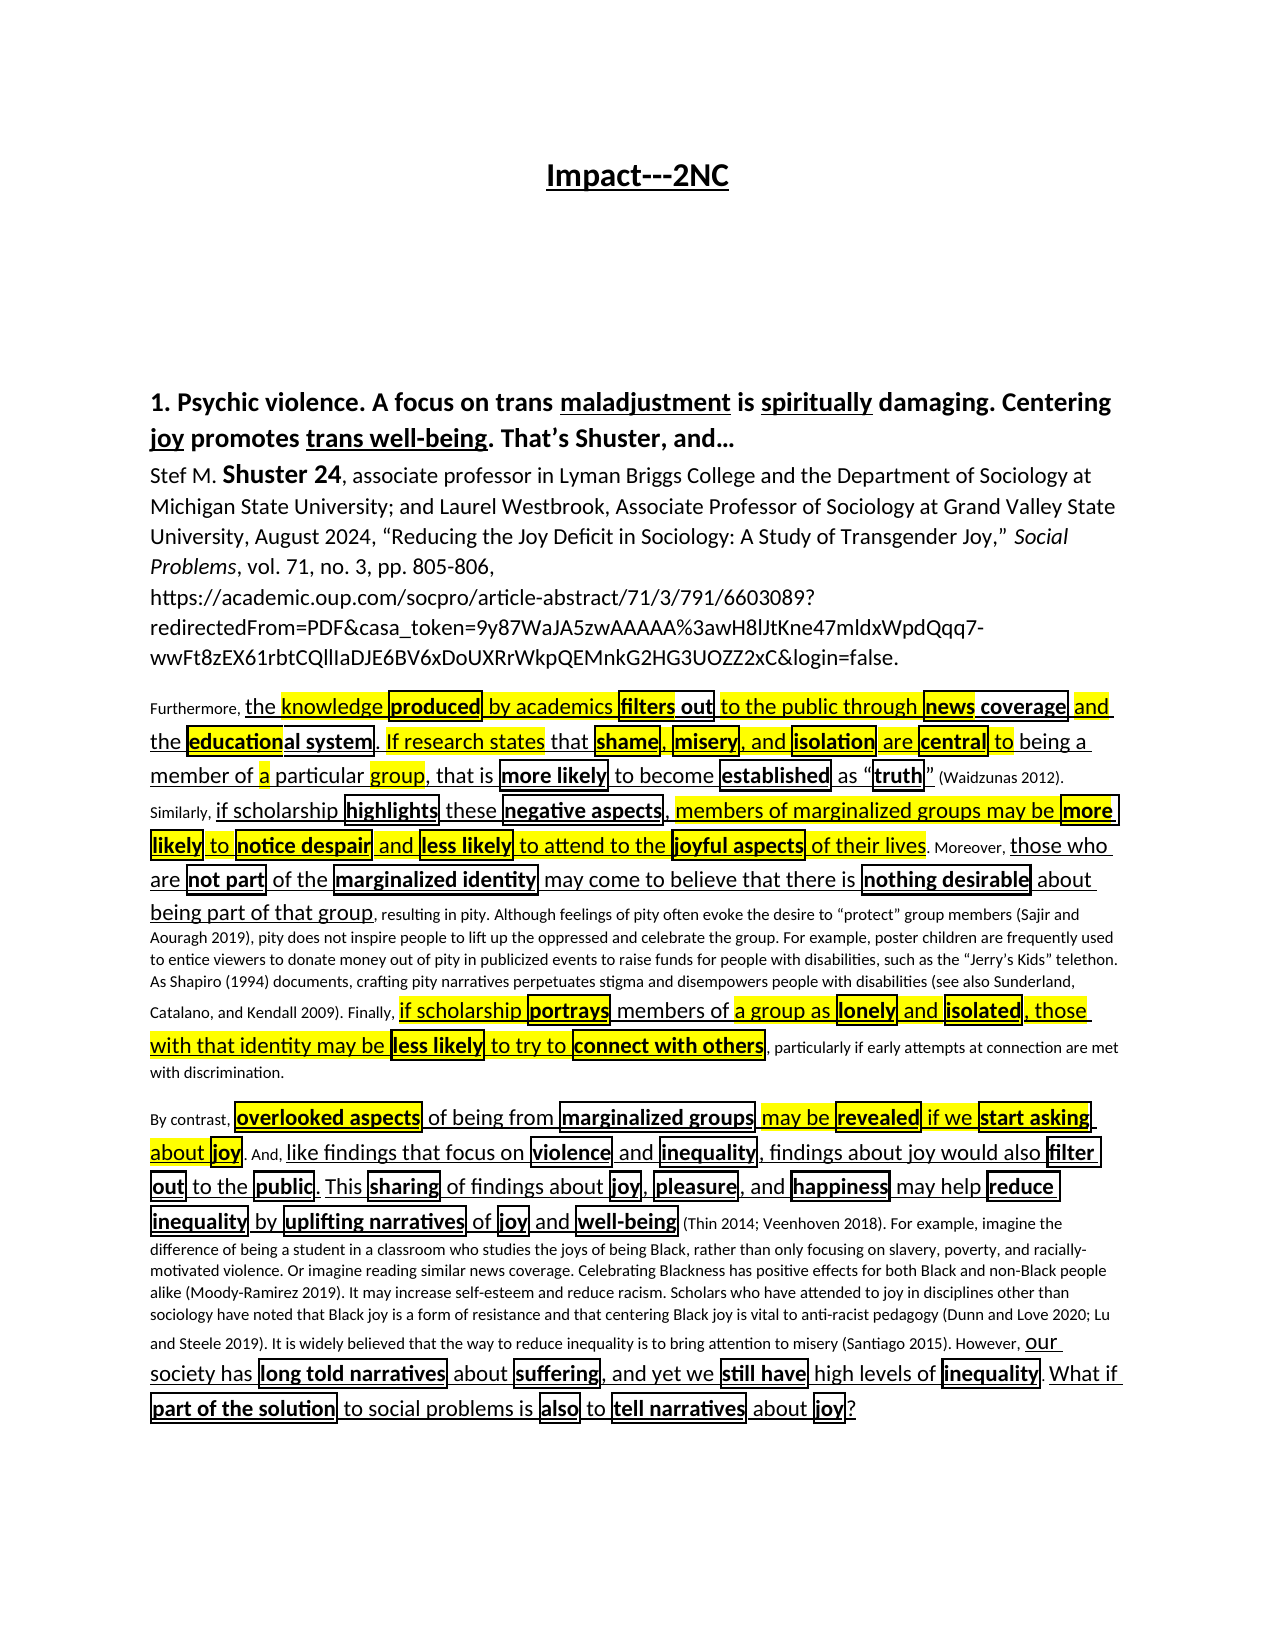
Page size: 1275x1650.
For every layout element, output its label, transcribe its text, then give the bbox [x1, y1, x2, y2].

subtitle Impact---2NC [150, 154, 1125, 195]
subtitle 1. Psychic violence. A focus on trans maladjustment is spiritually damaging. Centering joy promotes trans well-being. That’s Shuster, and… [150, 386, 1125, 454]
text By contrast, overlooked aspects of being from marginalized groups may be revealed if we start asking about joy. And, like findings that focus on violence and inequality, findings about joy would also filter out to the public. This sharing of findings about joy, pleasure, and happiness may help reduce inequality by uplifting narratives of joy and well-being (Thin 2014; Veenhoven 2018). For example, imagine the difference of being a student in a classroom who studies the joys of being Black, rather than only focusing on slavery, poverty, and racially-motivated violence. Or imagine reading similar news coverage. Celebrating Blackness has positive effects for both Black and non-Black people alike (Moody-Ramirez 2019). It may increase self-esteem and reduce racism. Scholars who have attended to joy in disciplines other than sociology have noted that Black joy is a form of resistance and that centering Black joy is vital to anti-racist pedagogy (Dunn and Love 2020; Lu and Steele 2019). It is widely believed that the way to reduce inequality is to bring attention to misery (Santiago 2015). However, our society has long told narratives about suffering, and yet we still have high levels of inequality. What if part of the solution to social problems is also to tell narratives about joy? [150, 1101, 1125, 1424]
text Furthermore, the knowledge produced by academics filters out to the public through news coverage and the educational system. If research states that shame, misery, and isolation are central to being a member of a particular group, that is more likely to become established as “truth” (Waidzunas 2012). Similarly, if scholarship highlights these negative aspects, members of marginalized groups may be more likely to notice despair and less likely to attend to the joyful aspects of their lives. Moreover, those who are not part of the marginalized identity may come to believe that there is nothing desirable about being part of that group, resulting in pity. Although feelings of pity often evoke the desire to “protect” group members (Sajir and Aouragh 2019), pity does not inspire people to lift up the oppressed and celebrate the group. For example, poster children are frequently used to entice viewers to donate money out of pity in publicized events to raise funds for people with disabilities, such as the “Jerry’s Kids” telethon. As Shapiro (1994) documents, crafting pity narratives perpetuates stigma and disempowers people with disabilities (see also Sunderland, Catalano, and Kendall 2009). Finally, if scholarship portrays members of a group as lonely and isolated, those with that identity may be less likely to try to connect with others, particularly if early attempts at connection are met with discrimination. [150, 690, 1125, 1083]
text Stef M. Shuster 24, associate professor in Lyman Briggs College and the Department of Sociology at Michigan State University; and Laurel Westbrook, Associate Professor of Sociology at Grand Valley State University, August 2024, “Reducing the Joy Deficit in Sociology: A Study of Transgender Joy,” Social Problems, vol. 71, no. 3, pp. 805-806, https://academic.oup.com/socpro/article-abstract/71/3/791/6603089?redirectedFrom=PDF&casa_token=9y87WaJA5zwAAAAA%3awH8lJtKne47mldxWpdQqq7-wwFt8zEX61rbtCQllIaDJE6BV6xDoUXRrWkpQEMnkG2HG3UOZZ2xC&login=false. [150, 457, 1125, 671]
